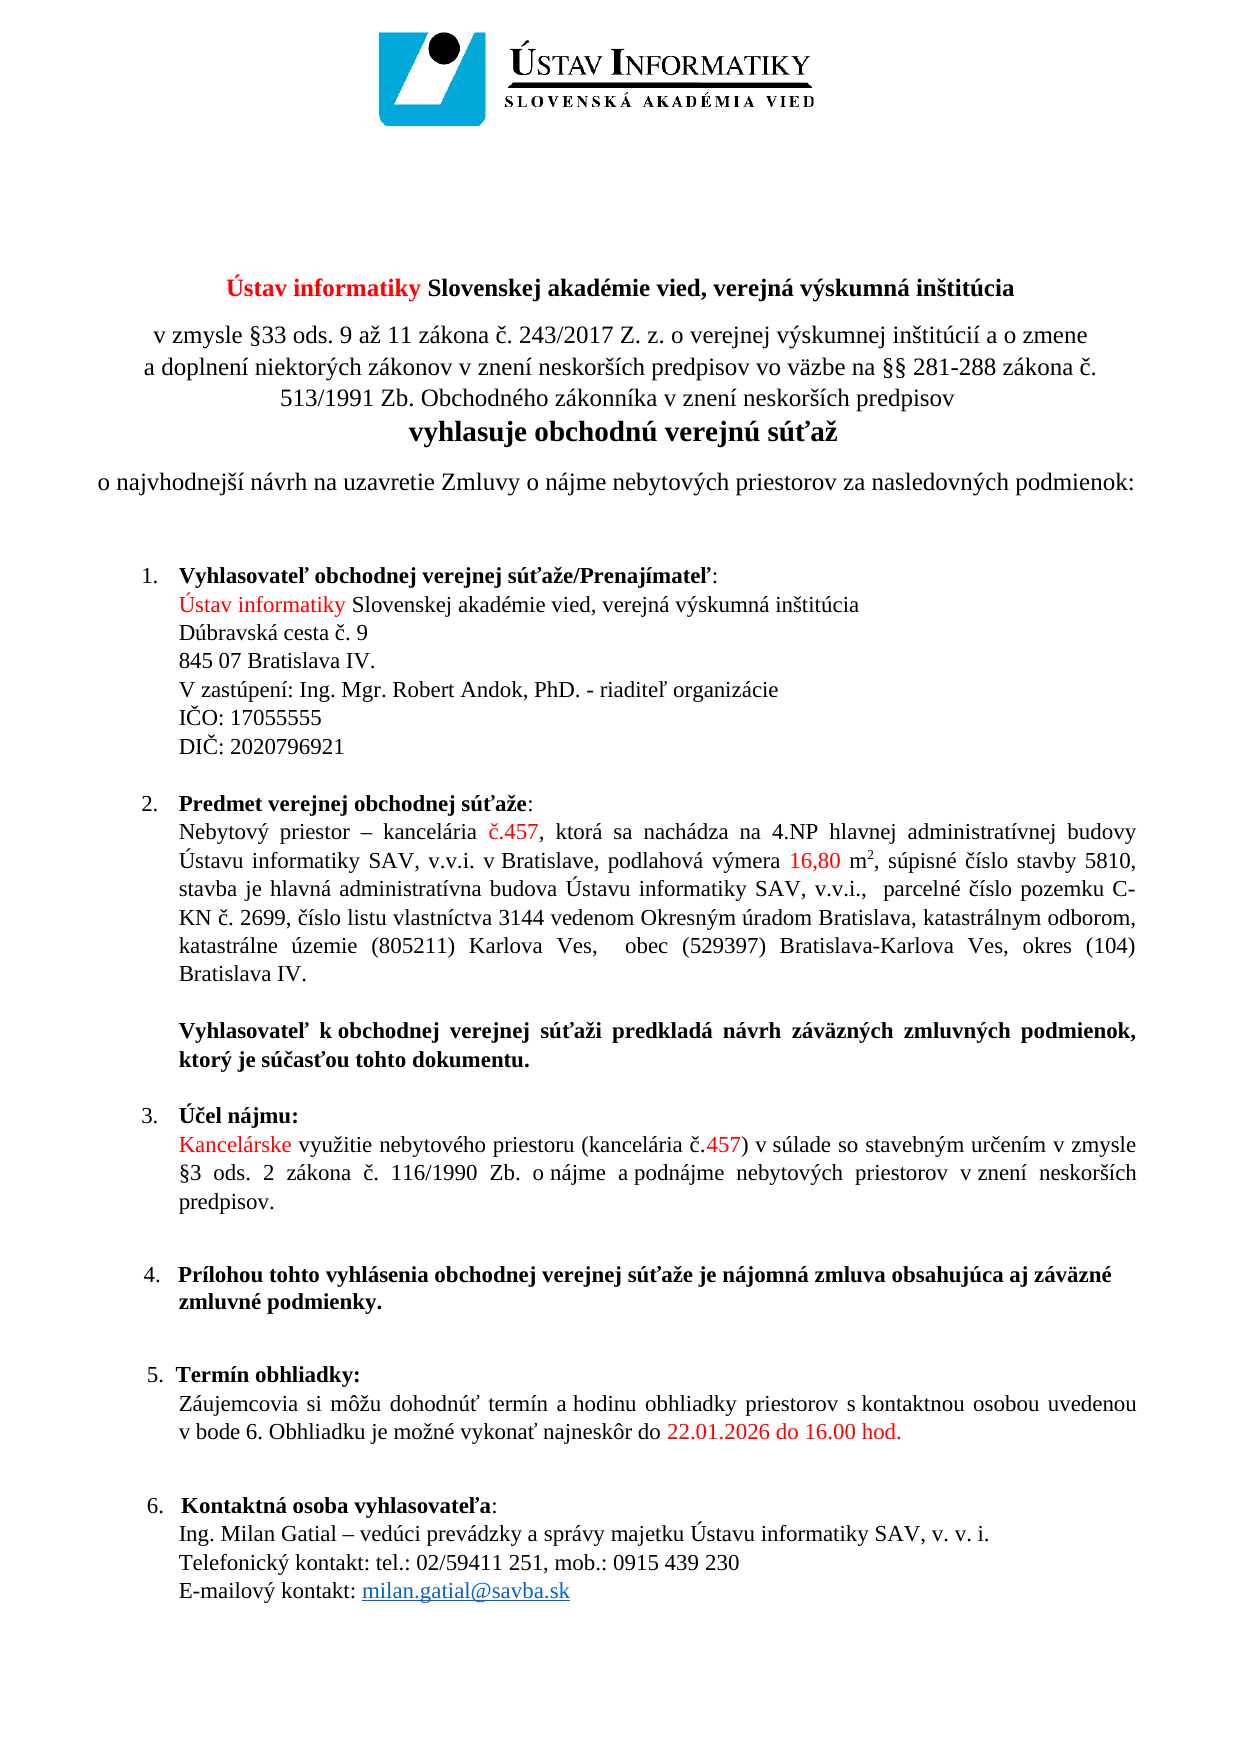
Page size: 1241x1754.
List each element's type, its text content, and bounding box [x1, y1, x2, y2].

text 5. Termín obhliadky: [141, 1361, 1137, 1388]
list Nebytový priestor – kancelária č.457, ktorá sa nachádza na 4.NP hlavnej administratívnej budovy Ústavu informatiky SAV, v.v.i. v Bratislave, podlahová výmera 16,80 m2, súpisné číslo stavby 5810, stavba je hlavná administratívna budova Ústavu informatiky SAV, v.v.i., parcelné číslo pozemku C-KN č. 2699, číslo listu vlastníctva 3144 vedenom Okresným úradom Bratislava, katastrálnym odborom, katastrálne územie (805211) Karlova Ves, obec (529397) Bratislava-Karlova Ves, okres (104) Bratislava IV. [178, 818, 1137, 987]
list zmluvné podmienky. [178, 1288, 1137, 1314]
picture [373, 24, 819, 131]
list Ústav informatiky Slovenskej akadémie vied, verejná výskumná inštitúcia [178, 591, 1137, 617]
list Telefonický kontakt: tel.: 02/59411 251, mob.: 0915 439 230 [178, 1549, 1137, 1575]
text 4. Prílohou tohto vyhlásenia obchodnej verejnej súťaže je nájomná zmluva obsahujúca aj záväzné [103, 1261, 1137, 1288]
list Ing. Milan Gatial – vedúci prevádzky a správy majetku Ústavu informatiky SAV, v. v. i. [178, 1520, 1137, 1547]
list DIČ: 2020796921 [178, 733, 1137, 759]
list Účel nájmu: [141, 1103, 1137, 1129]
list 845 07 Bratislava IV. [178, 648, 1137, 674]
text o najvhodnejší návrh na uzavretie Zmluvy o nájme nebytových priestorov za nasledovných podmienok: [89, 467, 1137, 496]
list Predmet verejnej obchodnej súťaže: [141, 790, 1137, 816]
list Záujemcovia si môžu dohodnúť termín a hodinu obhliadky priestorov s kontaktnou osobou uvedenou v bode 6. Obhliadku je možné vykonať najneskôr do 22.01.2026 do 16.00 hod. [178, 1390, 1137, 1444]
list V zastúpení: Ing. Mgr. Robert Andok, PhD. - riaditeľ organizácie [178, 676, 1137, 702]
list Vyhlasovateľ obchodnej verejnej súťaže/Prenajímateľ: [141, 562, 1137, 589]
text v zmysle §33 ods. 9 až 11 zákona č. 243/2017 Z. z. o verejnej výskumnej inštitúcií a o zmene a doplnení niektorých zákonov v znení neskorších predpisov vo väzbe na §§ 281-288 zákona č. 513/1991 Zb. Obchodného zákonníka v znení neskorších predpisov vyhlasuje obchodnú verejnú súťaž [103, 321, 1137, 448]
list Vyhlasovateľ k obchodnej verejnej súťaži predkladá návrh záväzných zmluvných podmienok, ktorý je súčasťou tohto dokumentu. [178, 1017, 1137, 1072]
list Dúbravská cesta č. 9 [178, 619, 1137, 646]
list E-mailový kontakt: milan.gatial@savba.sk [178, 1577, 1137, 1603]
text 6. Kontaktná osoba vyhlasovateľa: [141, 1492, 1137, 1518]
list Kancelárske využitie nebytového priestoru (kancelária č.457) v súlade so stavebným určením v zmysle §3 ods. 2 zákona č. 116/1990 Zb. o nájme a podnájme nebytových priestorov v znení neskorších predpisov. [178, 1131, 1137, 1214]
list IČO: 17055555 [178, 704, 1137, 731]
text Ústav informatiky Slovenskej akadémie vied, verejná výskumná inštitúcia [103, 273, 1137, 302]
